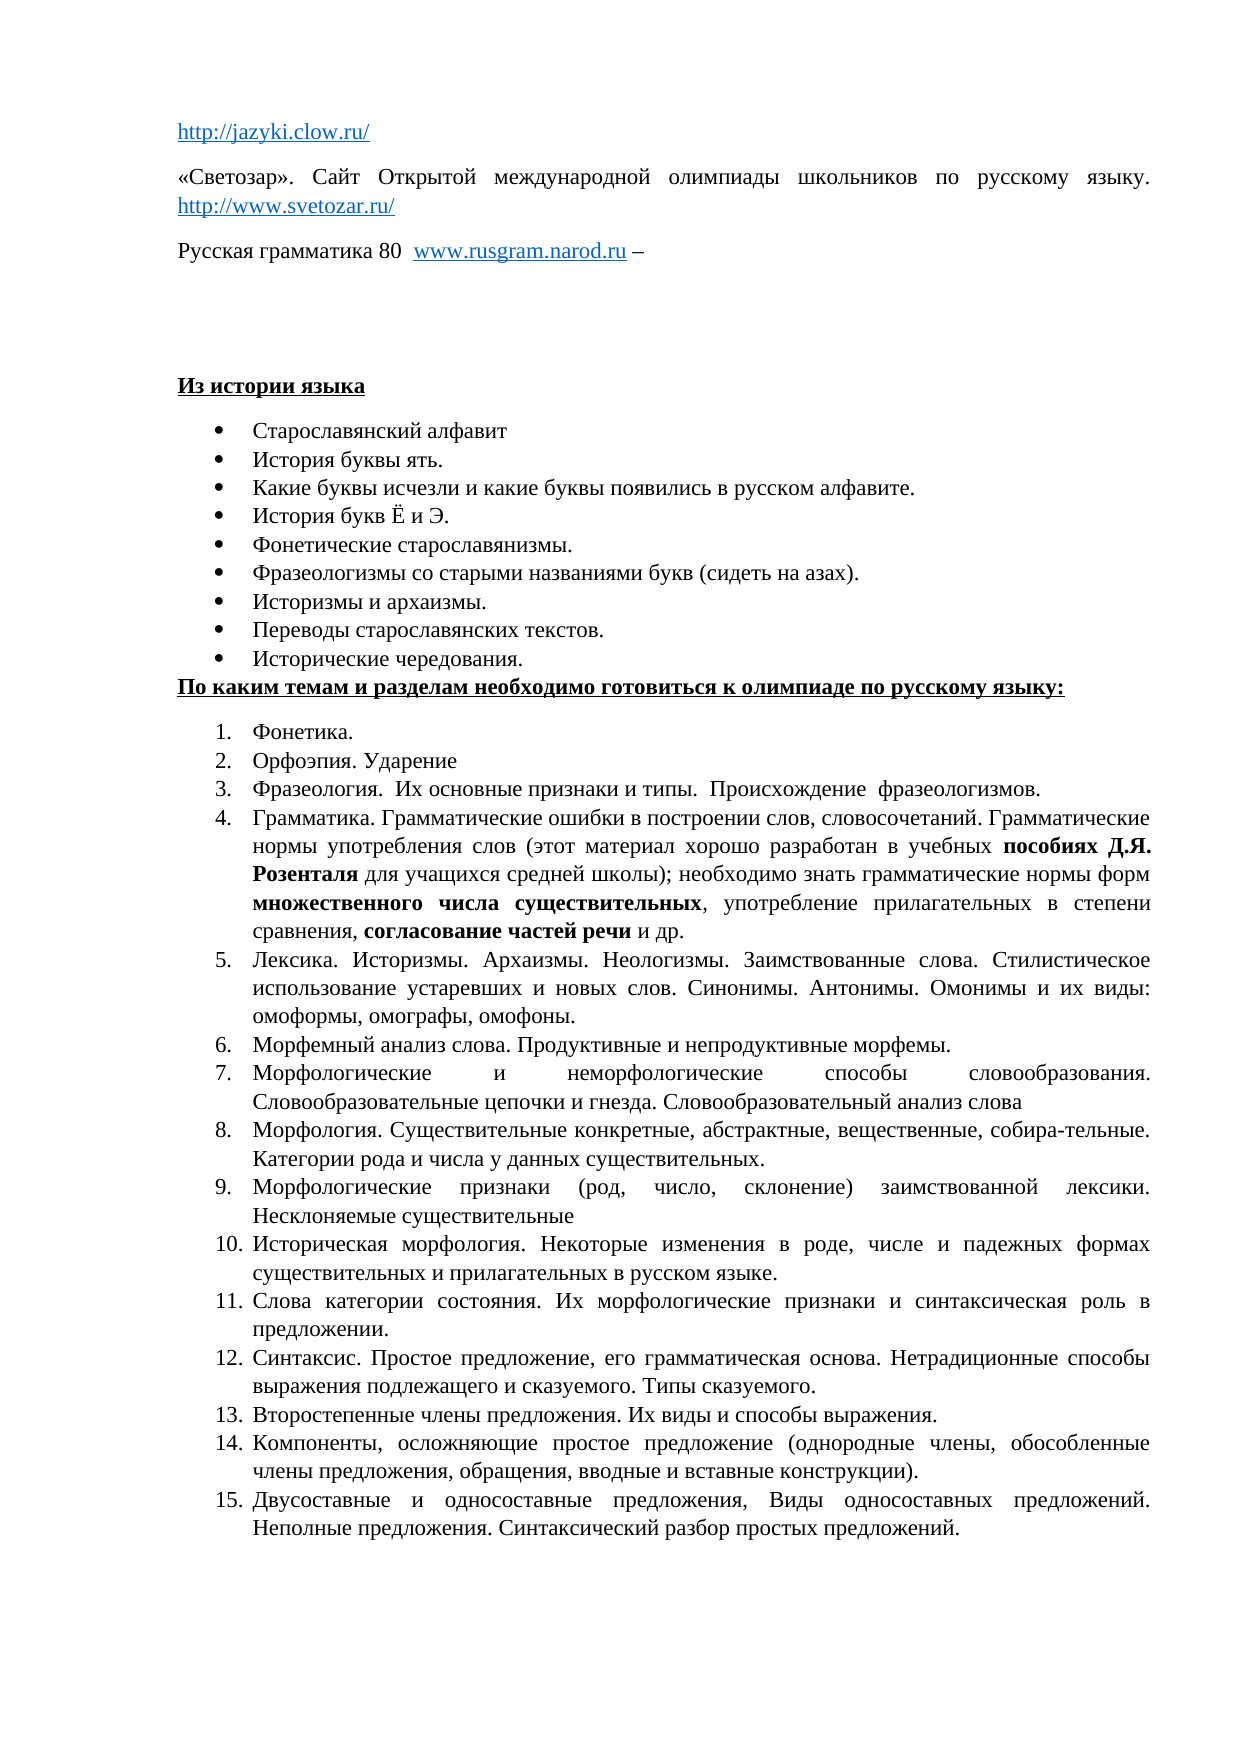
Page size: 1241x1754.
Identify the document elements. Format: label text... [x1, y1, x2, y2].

list Второстепенные члены предложения. Их виды и способы выражения. [215, 1401, 1152, 1427]
list Орфоэпия. Ударение [215, 747, 1152, 773]
text Русская грамматика 80 www.rusgram.narod.ru – [177, 237, 1152, 263]
text «Светозар». Сайт Открытой международной олимпиады школьников по русскому языку. http://www.svetozar.ru/ [177, 163, 1152, 218]
text Из истории языка [177, 372, 1152, 398]
list Историческая морфология. Некоторые изменения в роде, числе и падежных формах существительных и прилагательных в русском языке. [215, 1230, 1152, 1285]
list Историзмы и архаизмы. [215, 588, 1152, 614]
list Фонетика. [215, 718, 1152, 744]
list Морфемный анализ слова. Продуктивные и непродуктивные морфемы. [215, 1031, 1152, 1057]
list Морфологические признаки (род, число, склонение) заимствованной лексики. Несклоняемые существительные [215, 1173, 1152, 1228]
list Исторические чередования. [215, 645, 1152, 671]
list Грамматика. Грамматические ошибки в построении слов, словосочетаний. Грамматические нормы употребления слов (этот материал хорошо разработан в учебных пособиях Д.Я. Розенталя для учащихся средней школы); необходимо знать грамматические нормы форм множественного числа существительных, употребление прилагательных в степени сравнения, согласование частей речи и др. [215, 803, 1152, 944]
list Морфологические и неморфологические способы словообразования. Словообразовательные цепочки и гнезда. Словообразовательный анализ слова [215, 1059, 1152, 1114]
list Какие буквы исчезли и какие буквы появились в русском алфавите. [215, 474, 1152, 500]
list Фразеологизмы со старыми названиями букв (сидеть на азах). [215, 559, 1152, 586]
list Компоненты, осложняющие простое предложение (однородные члены, обособленные члены предложения, обращения, вводные и вставные конструкции). [215, 1429, 1152, 1484]
list Фразеология. Их основные признаки и типы. Происхождение фразеологизмов. [215, 775, 1152, 801]
list Слова категории состояния. Их морфологические признаки и синтаксическая роль в предложении. [215, 1287, 1152, 1342]
list Морфология. Существительные конкретные, абстрактные, вещественные, собира-тельные. Категории рода и числа у данных существительных. [215, 1116, 1152, 1171]
text http://jazyki.clow.ru/ [177, 118, 1152, 144]
list История букв Ё и Э. [215, 502, 1152, 529]
list Переводы старославянских текстов. [215, 616, 1152, 643]
text По каким темам и разделам необходимо готовиться к олимпиаде по русскому языку: [177, 673, 1152, 699]
list Старославянский алфавит [215, 417, 1152, 443]
list Фонетические старославянизмы. [215, 531, 1152, 557]
list Двусоставные и односоставные предложения, Виды односоставных предложений. Неполные предложения. Синтаксический разбор простых предложений. [215, 1486, 1152, 1541]
list История буквы ять. [215, 446, 1152, 472]
list Лексика. Историзмы. Архаизмы. Неологизмы. Заимствованные слова. Стилистическое использование устаревших и новых слов. Синонимы. Антонимы. Омонимы и их виды: омоформы, омографы, омофоны. [215, 946, 1152, 1029]
list Синтаксис. Простое предложение, его грамматическая основа. Нетрадиционные способы выражения подлежащего и сказуемого. Типы сказуемого. [215, 1344, 1152, 1399]
